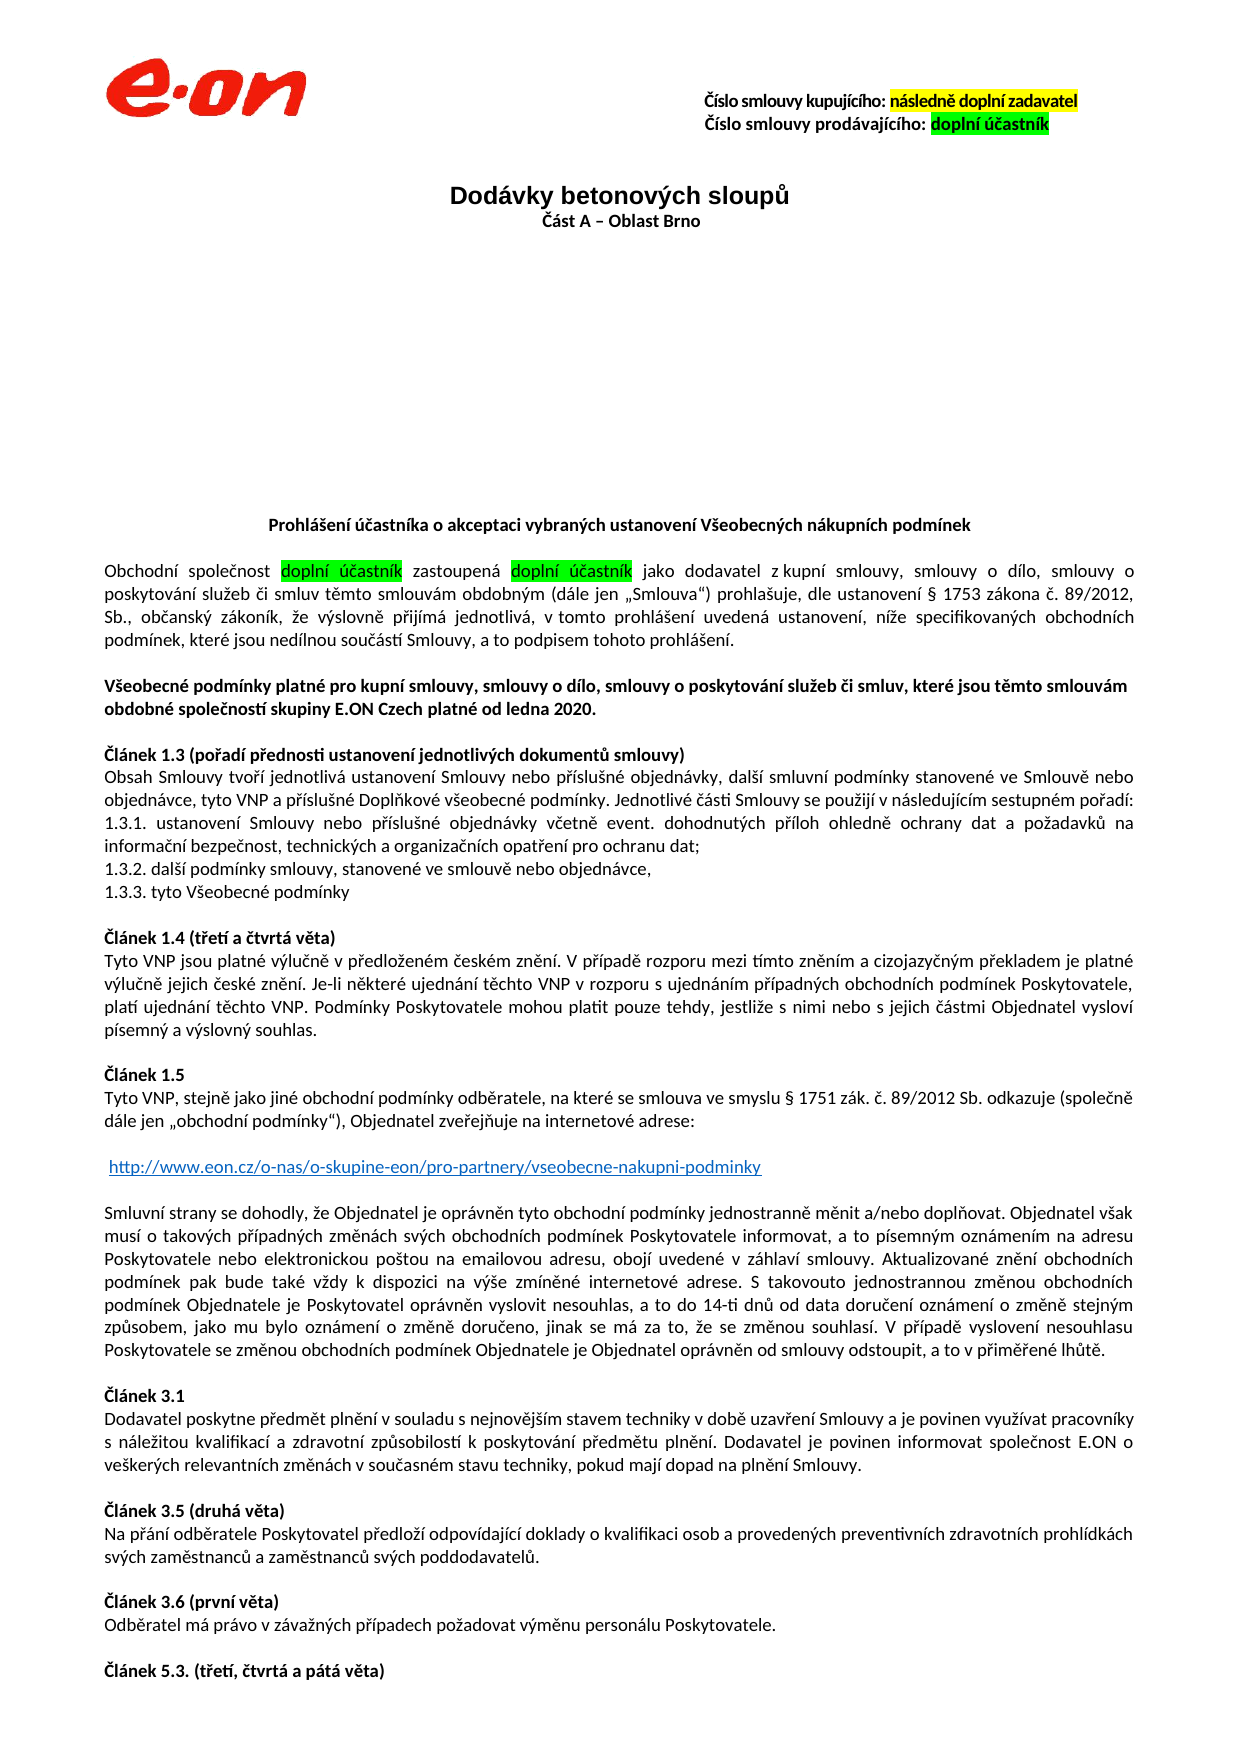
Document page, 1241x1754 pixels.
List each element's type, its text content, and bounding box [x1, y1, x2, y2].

text Článek 1.3 (pořadí přednosti ustanovení jednotlivých dokumentů smlouvy) [104, 743, 1135, 766]
text http://www.eon.cz/o-nas/o-skupine-eon/pro-partnery/vseobecne-nakupni-podminky [104, 1155, 1135, 1178]
text 1.3.1. ustanovení Smlouvy nebo příslušné objednávky včetně event. dohodnutých příloh ohledně ochrany dat a požadavků na informační bezpečnost, technických a organizačních opatření pro ochranu dat; [104, 812, 1135, 857]
text 1.3.3. tyto Všeobecné podmínky [104, 880, 1135, 903]
picture [104, 56, 308, 119]
text Článek 1.4 (třetí a čtvrtá věta) [104, 926, 1135, 949]
text Všeobecné podmínky platné pro kupní smlouvy, smlouvy o dílo, smlouvy o poskytování služeb či smluv, které jsou těmto smlouvám obdobné společností skupiny E.ON Czech platné od ledna 2020. [104, 674, 1135, 720]
text Na přání odběratele Poskytovatel předloží odpovídající doklady o kvalifikaci osob a provedených preventivních zdravotních prohlídkách svých zaměstnanců a zaměstnanců svých poddodavatelů. [104, 1522, 1135, 1568]
text Tyto VNP, stejně jako jiné obchodní podmínky odběratele, na které se smlouva ve smyslu § 1751 zák. č. 89/2012 Sb. odkazuje (společně dále jen „obchodní podmínky“), Objednatel zveřejňuje na internetové adrese: [104, 1087, 1135, 1132]
text Článek 3.6 (první věta) [104, 1591, 1135, 1614]
text Smluvní strany se dohodly, že Objednatel je oprávněn tyto obchodní podmínky jednostranně měnit a/nebo doplňovat. Objednatel však musí o takových případných změnách svých obchodních podmínek Poskytovatele informovat, a to písemným oznámením na adresu Poskytovatele nebo elektronickou poštou na emailovou adresu, obojí uvedené v záhlaví smlouvy. Aktualizované znění obchodních podmínek pak bude také vždy k dispozici na výše zmíněné internetové adrese. S takovouto jednostrannou změnou obchodních podmínek Objednatele je Poskytovatel oprávněn vyslovit nesouhlas, a to do 14-ti dnů od data doručení oznámení o změně stejným způsobem, jako mu bylo oznámení o změně doručeno, jinak se má za to, že se změnou souhlasí. V případě vyslovení nesouhlasu Poskytovatele se změnou obchodních podmínek Objednatele je Objednatel oprávněn od smlouvy odstoupit, a to v přiměřené lhůtě. [104, 1201, 1135, 1362]
text 1.3.2. další podmínky smlouvy, stanovené ve smlouvě nebo objednávce, [104, 857, 1135, 880]
text Obchodní společnost doplní účastník zastoupená doplní účastník jako dodavatel z kupní smlouvy, smlouvy o dílo, smlouvy o poskytování služeb či smluv těmto smlouvám obdobným (dále jen „Smlouva“) prohlašuje, dle ustanovení § 1753 zákona č. 89/2012, Sb., občanský zákoník, že výslovně přijímá jednotlivá, v tomto prohlášení uvedená ustanovení, níže specifikovaných obchodních podmínek, které jsou nedílnou součástí Smlouvy, a to podpisem tohoto prohlášení. [104, 559, 1135, 651]
text Obsah Smlouvy tvoří jednotlivá ustanovení Smlouvy nebo příslušné objednávky, další smluvní podmínky stanovené ve Smlouvě nebo objednávce, tyto VNP a příslušné Doplňkové všeobecné podmínky. Jednotlivé části Smlouvy se použijí v následujícím sestupném pořadí: [104, 766, 1135, 812]
text Článek 5.3. (třetí, čtvrtá a pátá věta) [104, 1659, 1135, 1682]
text Článek 1.5 [104, 1064, 1135, 1087]
text Článek 3.1 [104, 1384, 1135, 1407]
text Odběratel má právo v závažných případech požadovat výměnu personálu Poskytovatele. [104, 1614, 1135, 1637]
text Tyto VNP jsou platné výlučně v předloženém českém znění. V případě rozporu mezi tímto zněním a cizojazyčným překladem je platné výlučně jejich české znění. Je-li některé ujednání těchto VNP v rozporu s ujednáním případných obchodních podmínek Poskytovatele, platí ujednání těchto VNP. Podmínky Poskytovatele mohou platit pouze tehdy, jestliže s nimi nebo s jejich částmi Objednatel vysloví písemný a výslovný souhlas. [104, 949, 1135, 1041]
text Článek 3.5 (druhá věta) [104, 1499, 1135, 1522]
text Dodavatel poskytne předmět plnění v souladu s nejnovějším stavem techniky v době uzavření Smlouvy a je povinen využívat pracovníky s náležitou kvalifikací a zdravotní způsobilostí k poskytování předmětu plnění. Dodavatel je povinen informovat společnost E.ON o veškerých relevantních změnách v současném stavu techniky, pokud mají dopad na plnění Smlouvy. [104, 1407, 1135, 1476]
text Prohlášení účastníka o akceptaci vybraných ustanovení Všeobecných nákupních podmínek [104, 514, 1135, 537]
